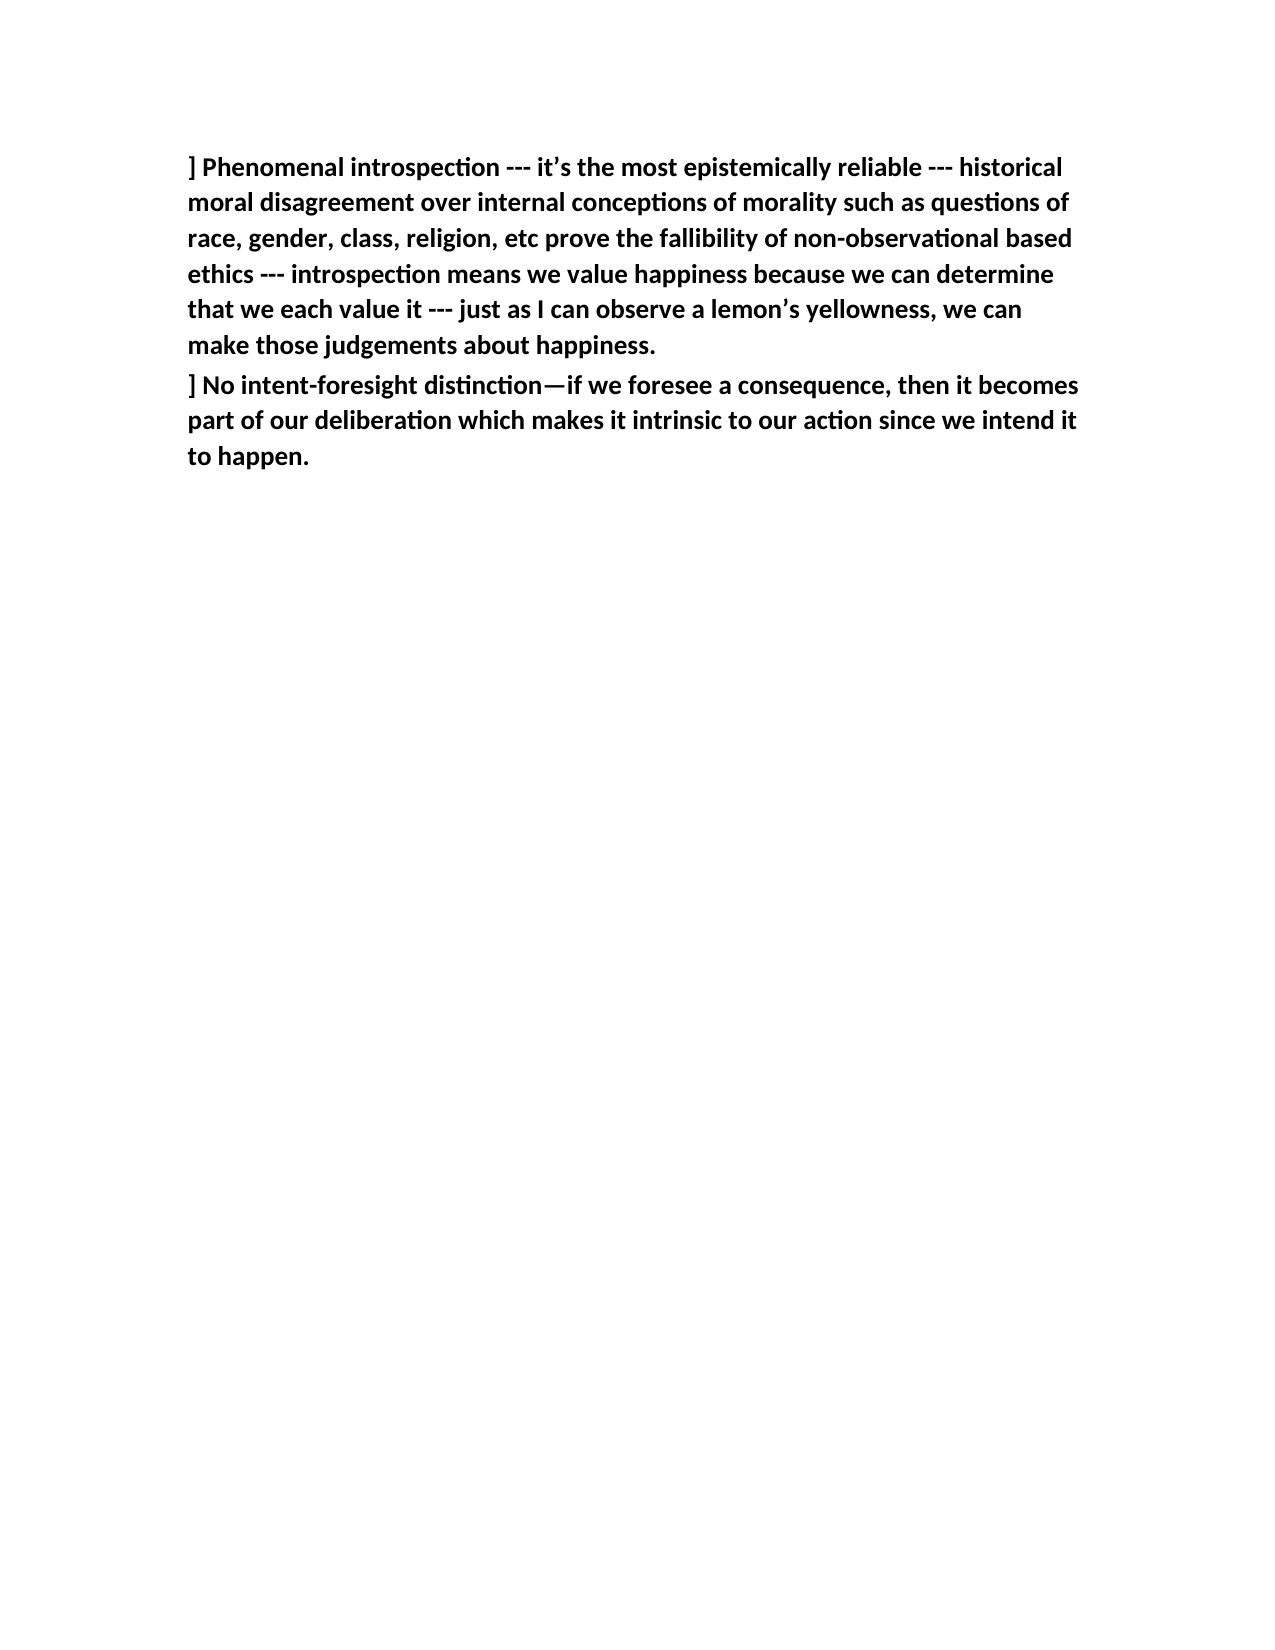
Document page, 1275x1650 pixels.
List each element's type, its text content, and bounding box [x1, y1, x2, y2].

subtitle ] Phenomenal introspection --- it’s the most epistemically reliable --- historical moral disagreement over internal conceptions of morality such as questions of race, gender, class, religion, etc prove the fallibility of non-observational based ethics --- introspection means we value happiness because we can determine that we each value it --- just as I can observe a lemon’s yellowness, we can make those judgements about happiness. [187, 150, 1087, 361]
subtitle ] No intent-foresight distinction—if we foresee a consequence, then it becomes part of our deliberation which makes it intrinsic to our action since we intend it to happen. [187, 368, 1087, 472]
